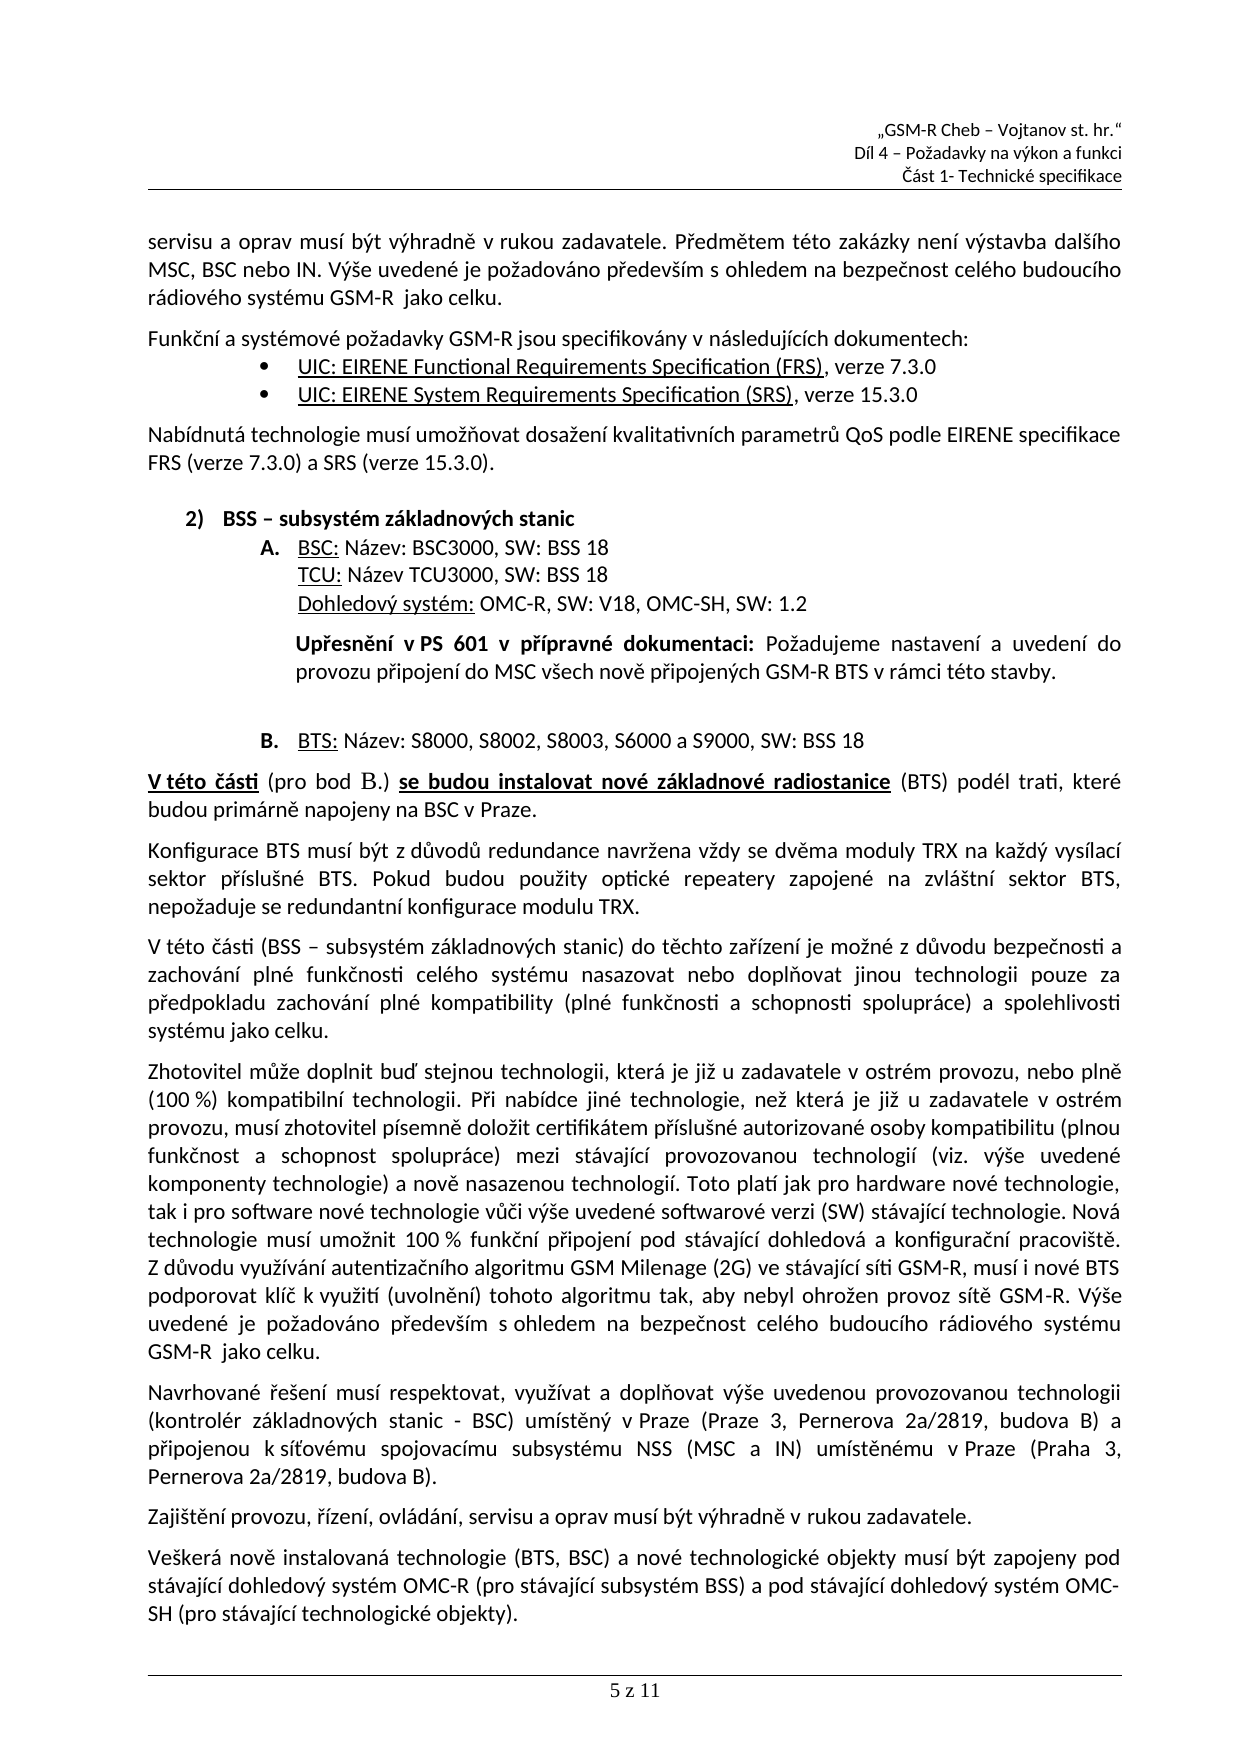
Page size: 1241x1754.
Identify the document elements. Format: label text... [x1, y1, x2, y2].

list BSS – subsystém základnových stanic [185, 504, 1122, 533]
text Navrhované řešení musí respektovat, využívat a doplňovat výše uvedenou provozovanou technologii (kontrolér základnových stanic - BSC) umístěný v Praze (Praze 3, Pernerova 2a/2819, budova B) a připojenou k síťovému spojovacímu subsystému NSS (MSC a IN) umístěnému v Praze (Praha 3, Pernerova 2a/2819, budova B). [148, 1378, 1122, 1490]
text Veškerá nově instalovaná technologie (BTS, BSC) a nové technologické objekty musí být zapojeny pod stávající dohledový systém OMC-R (pro stávající subsystém BSS) a pod stávající dohledový systém OMC-SH (pro stávající technologické objekty). [148, 1543, 1122, 1627]
text Nabídnutá technologie musí umožňovat dosažení kvalitativních parametrů QoS podle EIRENE specifikace FRS (verze 7.3.0) a SRS (verze 15.3.0). [148, 421, 1122, 477]
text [148, 227, 1122, 311]
text Funkční a systémové požadavky GSM-R jsou specifikovány v následujících dokumentech: [148, 324, 1122, 352]
text Zhotovitel může doplnit buď stejnou technologii, která je již u zadavatele v ostrém provozu, nebo plně (100 %) kompatibilní technologii. Při nabídce jiné technologie, než která je již u zadavatele v ostrém provozu, musí zhotovitel písemně doložit certifikátem příslušné autorizované osoby kompatibilitu (plnou funkčnost a schopnost spolupráce) mezi stávající provozovanou technologií (viz. výše uvedené komponenty technologie) a nově nasazenou technologií. Toto platí jak pro hardware nové technologie, tak i pro software nové technologie vůči výše uvedené softwarové verzi (SW) stávající technologie. Nová technologie musí umožnit 100 % funkční připojení pod stávající dohledová a konfigurační pracoviště. Z důvodu využívání autentizačního algoritmu GSM Milenage (2G) ve stávající síti GSM-R, musí i nové BTS podporovat klíč k využití (uvolnění) tohoto algoritmu tak, aby nebyl ohrožen provoz sítě GSM-R. Výše uvedené je požadováno především s ohledem na bezpečnost celého budoucího rádiového systému GSM-R jako celku. [148, 1057, 1122, 1365]
text Zajištění provozu, řízení, ovládání, servisu a oprav musí být výhradně v rukou zadavatele. [148, 1502, 1122, 1530]
text TCU: Název TCU3000, SW: BSS 18 [298, 561, 1122, 589]
text Konfigurace BTS musí být z důvodů redundance navržena vždy se dvěma moduly TRX na každý vysílací sektor příslušné BTS. Pokud budou použity optické repeatery zapojené na zvláštní sektor BTS, nepožaduje se redundantní konfigurace modulu TRX. [148, 836, 1122, 920]
text V této části (BSS – subsystém základnových stanic) do těchto zařízení je možné z důvodu bezpečnosti a zachování plné funkčnosti celého systému nasazovat nebo doplňovat jinou technologii pouze za předpokladu zachování plné kompatibility (plné funkčnosti a schopnosti spolupráce) a spolehlivosti systému jako celku. [148, 932, 1122, 1044]
list BTS: Název: S8000, S8002, S8003, S6000 a S9000, SW: BSS 18 [260, 726, 1122, 754]
text Dohledový systém: OMC-R, SW: V18, OMC-SH, SW: 1.2 [298, 589, 1122, 617]
list UIC: EIRENE System Requirements Specification (SRS), verze 15.3.0 [260, 380, 1122, 408]
list UIC: EIRENE Functional Requirements Specification (FRS), verze 7.3.0 [260, 352, 1122, 380]
text Upřesnění v PS 601 v přípravné dokumentaci: Požadujeme nastavení a uvedení do provozu připojení do MSC všech nově připojených GSM-R BTS v rámci této stavby. [295, 629, 1122, 685]
text V této části (pro bod B.) se budou instalovat nové základnové radiostanice (BTS) podél trati, které budou primárně napojeny na BSC v Praze. [148, 766, 1122, 823]
list BSC: Název: BSC3000, SW: BSS 18 [260, 533, 1122, 561]
